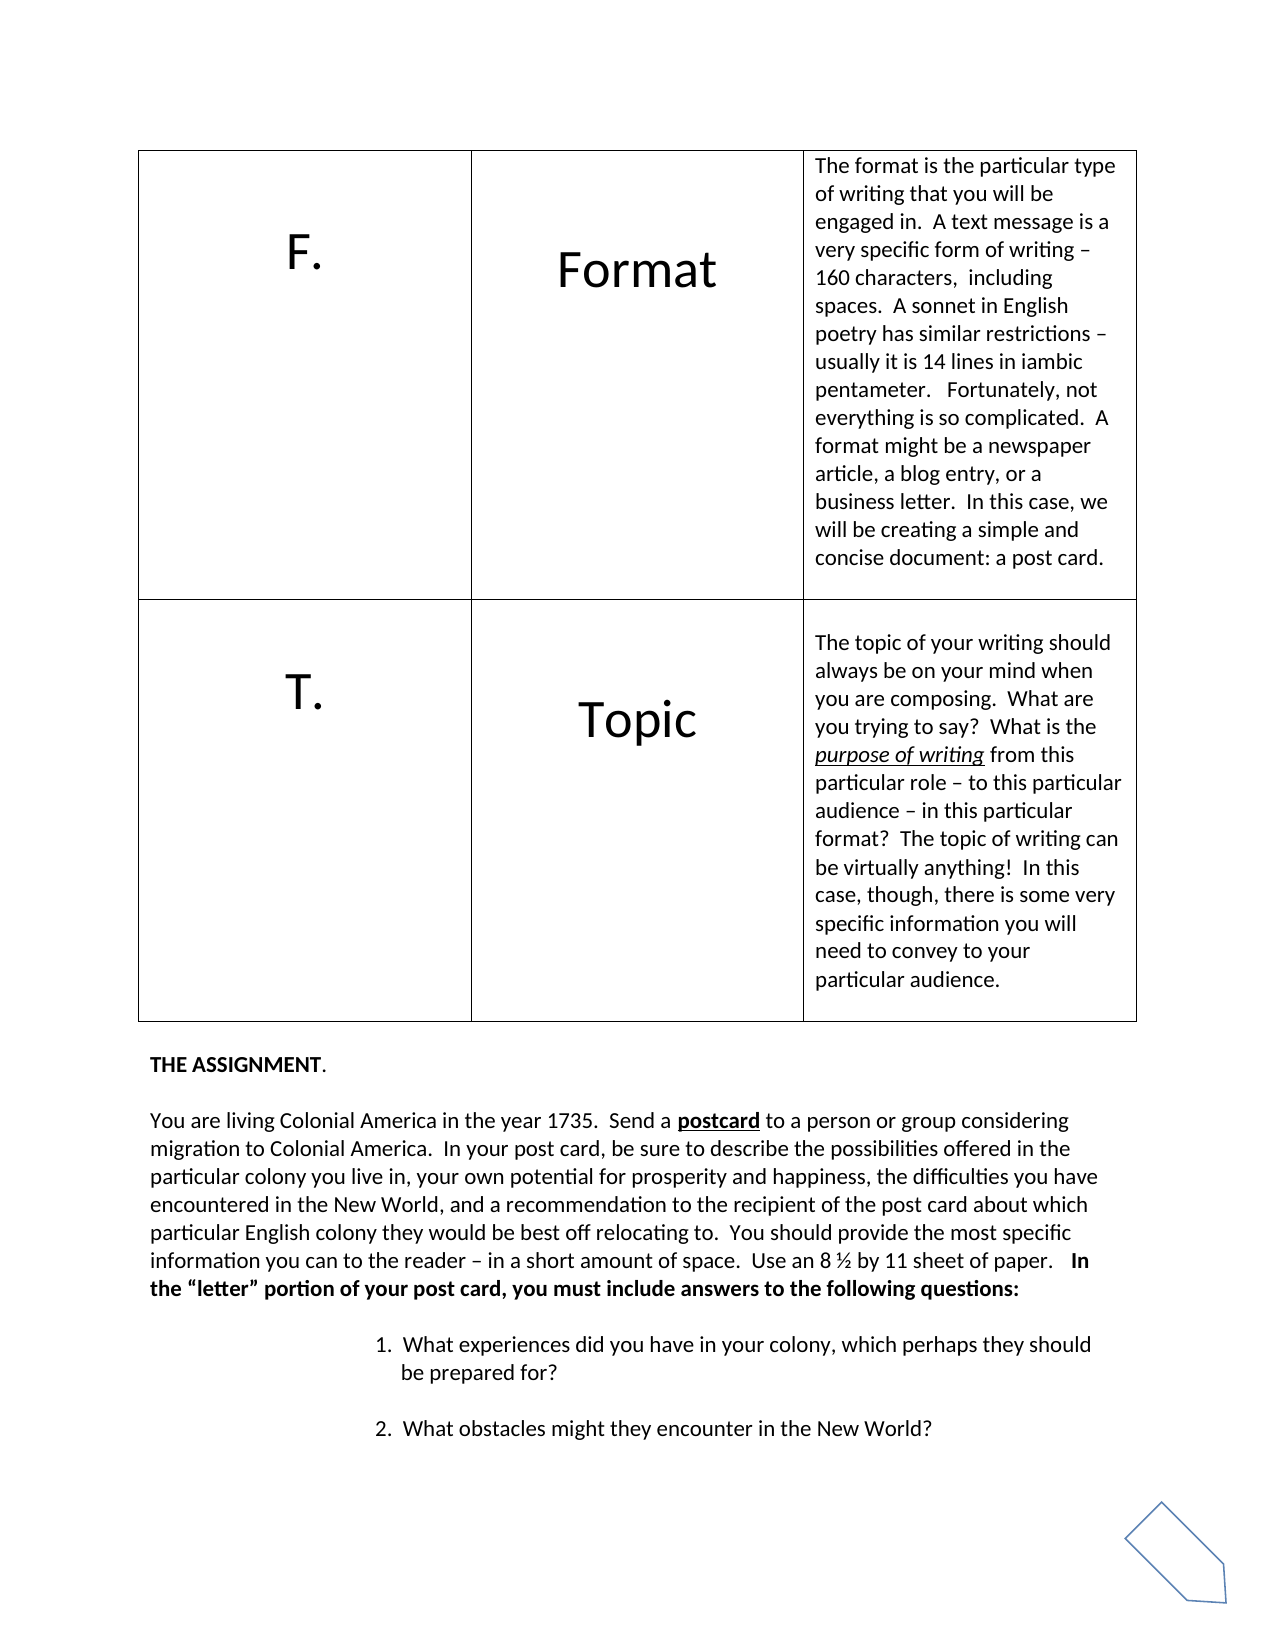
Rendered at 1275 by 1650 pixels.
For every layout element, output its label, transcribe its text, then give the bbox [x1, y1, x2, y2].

text 1. What experiences did you have in your colony, which perhaps they should [300, 1330, 1125, 1358]
table_cell Topic [472, 600, 803, 1021]
table_cell T. [139, 600, 471, 1021]
table_cell The topic of your writing should always be on your mind when you are composing. What are you trying to say? What is the purpose of writing from this particular role – to this particular audience – in this particular format? The topic of writing can be virtually anything! In this case, though, there is some very specific information you will need to convey to your particular audience. [804, 600, 1136, 1021]
table_cell The format is the particular type of writing that you will be engaged in. A text message is a very specific form of writing – 160 characters, including spaces. A sonnet in English poetry has similar restrictions – usually it is 14 lines in iambic pentameter. Fortunately, not everything is so complicated. A format might be a newspaper article, a blog entry, or a business letter. In this case, we will be creating a simple and concise document: a post card. [804, 151, 1136, 599]
text You are living Colonial America in the year 1735. Send a postcard to a person or group considering migration to Colonial America. In your post card, be sure to describe the possibilities offered in the particular colony you live in, your own potential for prosperity and happiness, the difficulties you have encountered in the New World, and a recommendation to the recipient of the post card about which particular English colony they would be best off relocating to. You should provide the most specific information you can to the reader – in a short amount of space. Use an 8 ½ by 11 sheet of paper. In the “letter” portion of your post card, you must include answers to the following questions: [150, 1106, 1125, 1302]
text THE ASSIGNMENT. [150, 1050, 1125, 1078]
table_cell F. [139, 151, 471, 599]
table_cell Format [472, 151, 803, 599]
text be prepared for? [300, 1358, 1125, 1386]
text 2. What obstacles might they encounter in the New World? [300, 1414, 1125, 1442]
